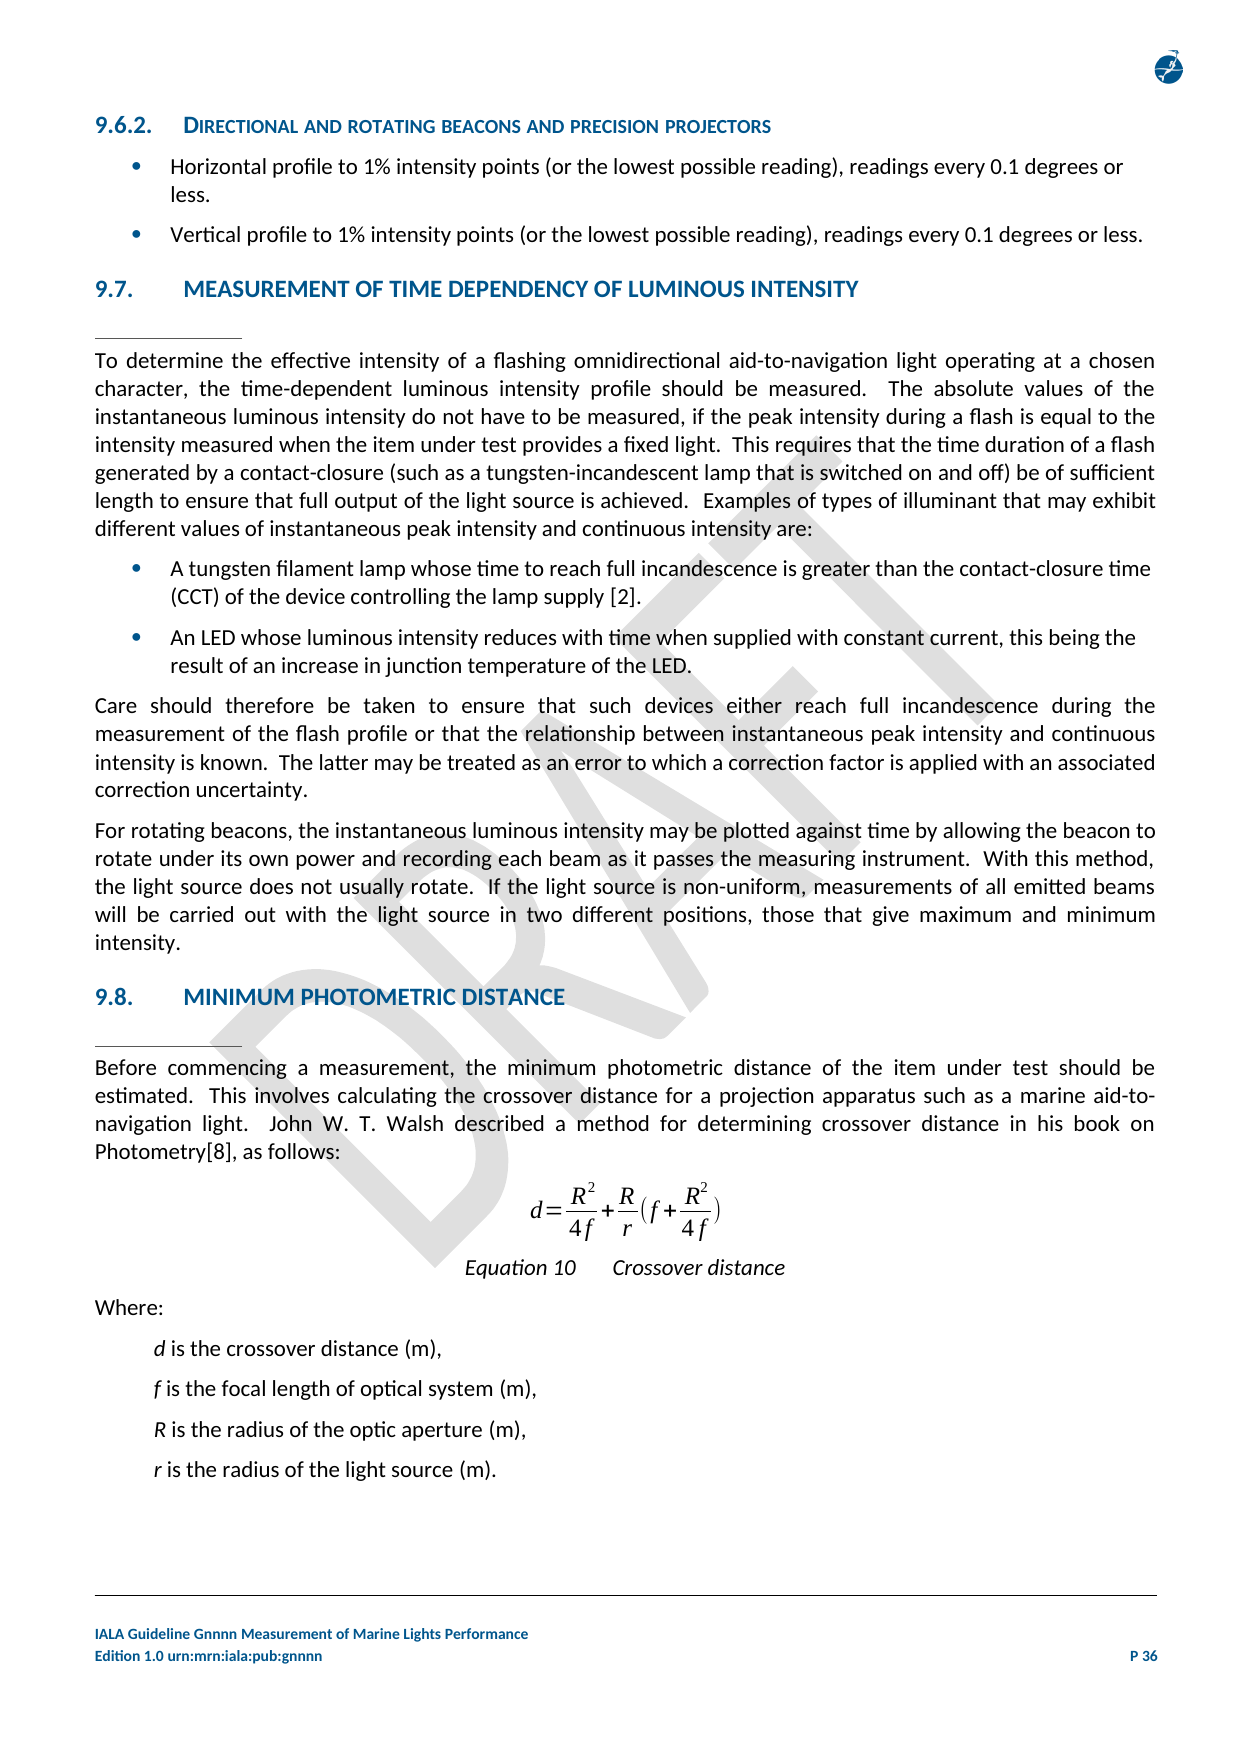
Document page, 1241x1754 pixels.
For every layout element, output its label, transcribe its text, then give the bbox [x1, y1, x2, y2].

text Before commencing a measurement, the minimum photometric distance of the item under test should be estimated. This involves calculating the crossover distance for a projection apparatus such as a marine aid-to-navigation light. John W. T. Walsh described a method for determining crossover distance in his book on Photometry[8], as follows: [94, 1053, 1157, 1166]
text Horizontal profile to 1% intensity points (or the lowest possible reading), readings every 0.1 degrees or less. [132, 152, 1157, 208]
text r is the radius of the light source (m). [153, 1456, 1157, 1484]
text f is the focal length of optical system (m), [153, 1374, 1157, 1403]
text For rotating beacons, the instantaneous luminous intensity may be plotted against time by allowing the beacon to rotate under its own power and recording each beam as it passes the measuring instrument. With this method, the light source does not usually rotate. If the light source is non-uniform, measurements of all emitted beams will be carried out with the light source in two different positions, those that give maximum and minimum intensity. [94, 816, 1157, 956]
list Crossover distance [94, 1253, 1157, 1281]
text R is the radius of the optic aperture (m), [153, 1415, 1157, 1443]
text Care should therefore be taken to ensure that such devices either reach full incandescence during the measurement of the flash profile or that the relationship between instantaneous peak intensity and continuous intensity is known. The latter may be treated as an error to which a correction factor is applied with an associated correction uncertainty. [94, 692, 1157, 804]
subtitle Measurement of Time Dependency of Luminous Intensity [94, 274, 1084, 304]
text A tungsten filament lamp whose time to reach full incandescence is greater than the contact-closure time (CCT) of the device controlling the lamp supply [2]. [132, 554, 1157, 611]
subtitle Directional and rotating beacons and precision projectors [94, 109, 1069, 139]
text Vertical profile to 1% intensity points (or the lowest possible reading), readings every 0.1 degrees or less. [132, 221, 1157, 249]
picture [1123, 0, 1241, 119]
text An LED whose luminous intensity reduces with time when supplied with constant current, this being the result of an increase in junction temperature of the LED. [132, 623, 1157, 679]
text Where: [94, 1293, 1157, 1322]
text To determine the effective intensity of a flashing omnidirectional aid-to-navigation light operating at a chosen character, the time-dependent luminous intensity profile should be measured. The absolute values of the instantaneous luminous intensity do not have to be measured, if the peak intensity during a flash is equal to the intensity measured when the item under test provides a fixed light. This requires that the time duration of a flash generated by a contact-closure (such as a tungsten-incandescent lamp that is switched on and off) be of sufficient length to ensure that full output of the light source is achieved. Examples of types of illuminant that may exhibit different values of instantaneous peak intensity and continuous intensity are: [94, 346, 1157, 542]
subtitle Minimum Photometric Distance [94, 981, 1084, 1012]
text d is the crossover distance (m), [153, 1334, 1157, 1362]
